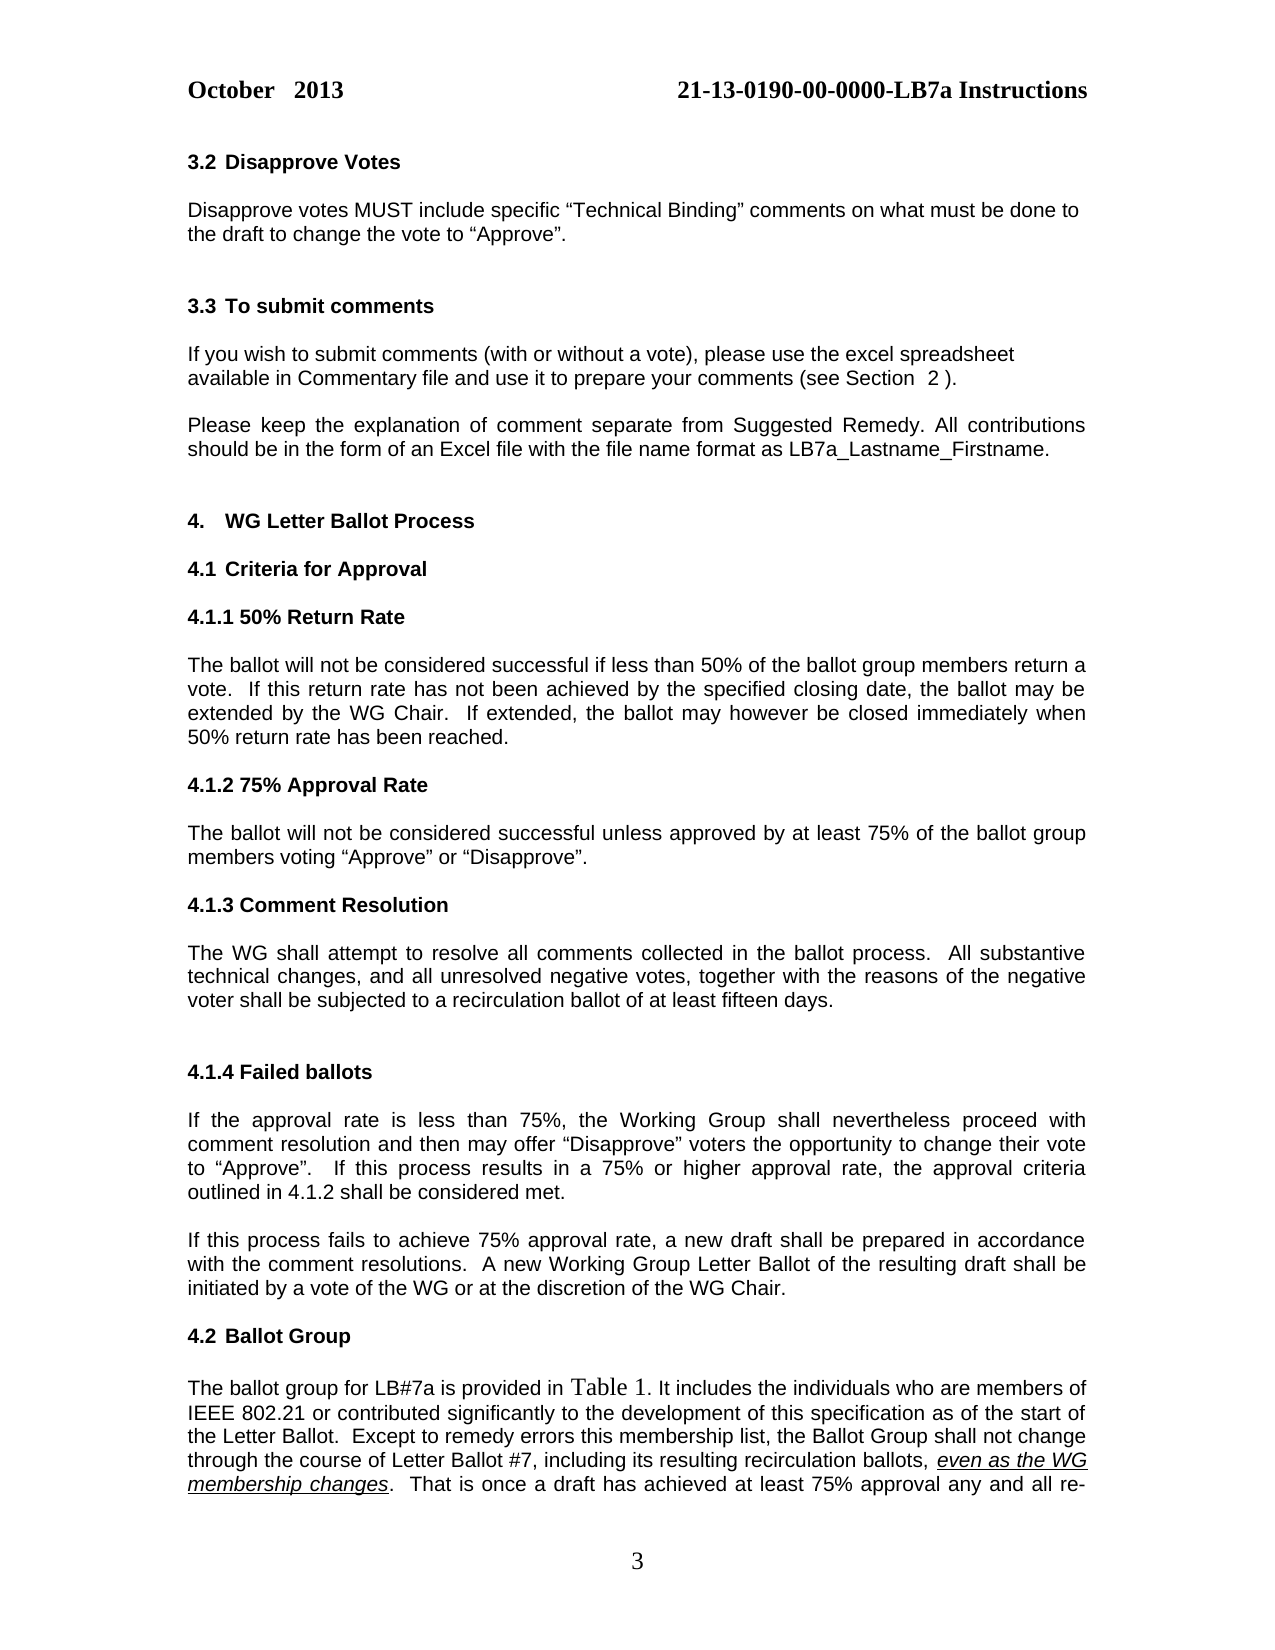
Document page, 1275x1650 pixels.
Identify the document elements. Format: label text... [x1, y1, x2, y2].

list Ballot Group [187, 1324, 1087, 1348]
text The ballot will not be considered successful if less than 50% of the ballot group members return a vote. If this return rate has not been achieved by the specified closing date, the ballot may be extended by the WG Chair. If extended, the ballot may however be closed immediately when 50% return rate has been reached. [187, 653, 1087, 749]
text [187, 1372, 1087, 1496]
text If you wish to submit comments (with or without a vote), please use the excel spreadsheet available in Commentary file and use it to prepare your comments (see Section 2 ). [187, 342, 1087, 389]
list To submit comments [187, 294, 1087, 318]
text Please keep the explanation of comment separate from Suggested Remedy. All contributions should be in the form of an Excel file with the file name format as LB7a_Lastname_Firstname. [187, 413, 1087, 461]
list Disapprove Votes [187, 150, 1087, 174]
text 4.1.1 50% Return Rate [187, 605, 1087, 629]
text The WG shall attempt to resolve all comments collected in the ballot process. All substantive technical changes, and all unresolved negative votes, together with the reasons of the negative voter shall be subjected to a recirculation ballot of at least fifteen days. [187, 940, 1087, 1012]
text Disapprove votes MUST include specific “Technical Binding” comments on what must be done to the draft to change the vote to “Approve”. [187, 198, 1087, 246]
text 4.1.3 Comment Resolution [187, 892, 1087, 916]
text If this process fails to achieve 75% approval rate, a new draft shall be prepared in accordance with the comment resolutions. A new Working Group Letter Ballot of the resulting draft shall be initiated by a vote of the WG or at the discretion of the WG Chair. [187, 1228, 1087, 1300]
text If the approval rate is less than 75%, the Working Group shall nevertheless proceed with comment resolution and then may offer “Disapprove” voters the opportunity to change their vote to “Approve”. If this process results in a 75% or higher approval rate, the approval criteria outlined in 4.1.2 shall be considered met. [187, 1108, 1087, 1204]
text 4.1.4 Failed ballots [187, 1060, 1087, 1084]
text 4.1.2 75% Approval Rate [187, 773, 1087, 797]
text The ballot will not be considered successful unless approved by at least 75% of the ballot group members voting “Approve” or “Disapprove”. [187, 821, 1087, 868]
list Criteria for Approval [187, 557, 1087, 581]
list WG Letter Ballot Process [187, 509, 1087, 533]
